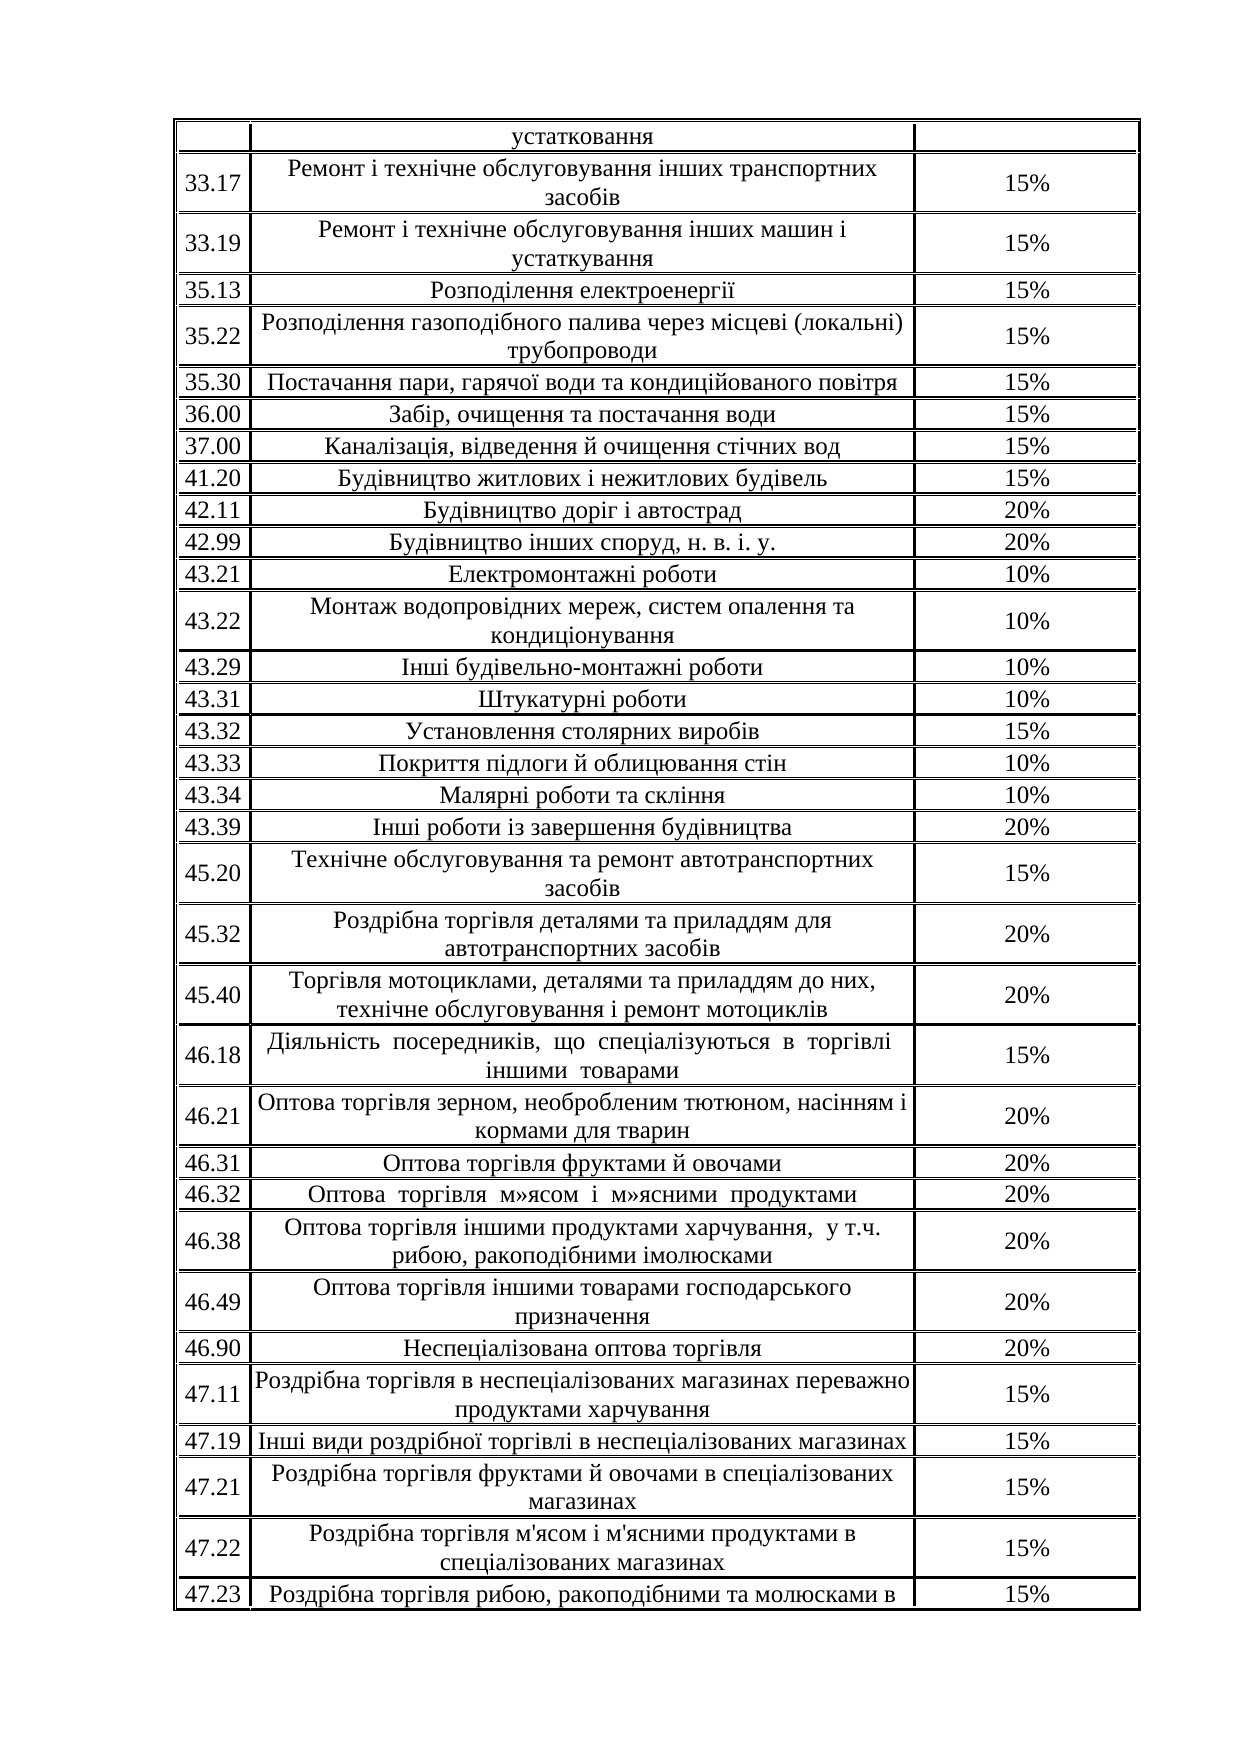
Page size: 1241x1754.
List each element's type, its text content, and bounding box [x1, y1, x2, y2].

table_cell 47.23 [177, 1576, 250, 1608]
table_cell 15% [914, 1576, 1138, 1608]
table_cell 45.40 [177, 962, 249, 1023]
table_cell Розподілення електроенергії [252, 275, 913, 303]
table_cell 46.49 [177, 1269, 249, 1330]
table_cell 46.90 [175, 1330, 250, 1362]
table_cell 33.19 [175, 211, 250, 272]
table_cell 43.33 [175, 745, 250, 777]
table_cell 43.39 [175, 809, 250, 841]
table_cell 15% [914, 211, 1139, 272]
table_cell Установлення столярних виробів [252, 716, 913, 745]
table_cell Неспеціалізована оптова торгівля [252, 1333, 913, 1362]
table_cell Ремонт і технічне обслуговування інших транспортних засобів [252, 154, 913, 211]
table_cell Монтаж водопровідних мереж, систем опалення та кондиціонування [252, 592, 913, 649]
table_cell 36.00 [177, 396, 249, 428]
table_cell 20% [916, 1144, 1139, 1176]
table_cell Інші будівельно-монтажні роботи [252, 652, 913, 681]
table_cell 37.00 [177, 428, 249, 460]
table_cell 20% [916, 492, 1139, 524]
table_cell 15% [916, 428, 1139, 460]
table_cell Роздрібна торгівля в неспеціалізованих магазинах переважно продуктами харчування [252, 1365, 913, 1422]
table_cell 15% [916, 1515, 1139, 1576]
table_cell 15% [916, 396, 1139, 428]
table_cell 15% [914, 272, 1139, 303]
table_cell 45.20 [175, 841, 250, 901]
table_cell 43.29 [177, 649, 249, 681]
table_cell 33.17 [177, 150, 249, 211]
table_cell 20% [916, 1269, 1139, 1330]
table_cell 20% [916, 1208, 1139, 1269]
table_cell 35.30 [177, 364, 249, 396]
table_cell Роздрібна торгівля фруктами й овочами в спеціалізованих магазинах [252, 1458, 913, 1515]
table_cell 43.22 [177, 588, 249, 649]
table_cell 15% [916, 1423, 1139, 1454]
table_cell 46.38 [177, 1208, 249, 1269]
table_cell 42.11 [177, 492, 249, 524]
table_cell 41.20 [177, 460, 249, 492]
table_cell Оптова торгівля зерном, необробленим тютюном, насінням і кормами для тварин [252, 1087, 913, 1144]
table_cell Будівництво інших споруд, н. в. і. у. [252, 528, 913, 556]
table_cell 15% [916, 150, 1139, 211]
table_cell 42.99 [177, 524, 249, 556]
table_cell Діяльність посередників, що спеціалізуються в торгівлі іншими товарами [252, 1026, 913, 1084]
table_cell 46.32 [177, 1176, 249, 1208]
table_cell 20% [914, 1330, 1139, 1362]
table_cell Штукатурні роботи [252, 684, 913, 713]
table_cell Забір, очищення та постачання води [252, 400, 913, 428]
table_cell 20% [916, 524, 1139, 556]
table_cell 46.31 [177, 1144, 249, 1176]
table_cell 15% [916, 304, 1139, 364]
table_cell Постачання пари, гарячої води та кондиційованого повітря [252, 368, 913, 396]
table_cell 20% [914, 1084, 1139, 1144]
table_cell 10% [916, 556, 1139, 588]
table_cell Розподілення газоподібного палива через місцеві (локальні) трубопроводи [252, 307, 913, 364]
table_cell Оптова торгівля м»ясом і м»ясними продуктами [252, 1180, 913, 1208]
table_cell Технічне обслуговування та ремонт автотранспортних засобів [252, 844, 913, 901]
table_cell 20% [916, 962, 1139, 1023]
table_cell 46.18 [175, 1023, 249, 1084]
table_cell 45.32 [177, 901, 249, 962]
table_cell 15% [914, 122, 1138, 150]
table_cell 20% [916, 901, 1139, 962]
table_cell 10% [914, 777, 1139, 809]
table_cell 15% [914, 841, 1139, 901]
table_cell 43.21 [177, 556, 249, 588]
table_cell Роздрібна торгівля деталями та приладдям для автотранспортних засобів [252, 905, 913, 962]
table_cell 47.22 [177, 1515, 249, 1576]
table_cell Малярні роботи та скління [252, 780, 913, 809]
table_cell 35.13 [175, 272, 250, 303]
table_cell Оптова торгівля іншими продуктами харчування, у т.ч. рибою, ракоподібними імолюсками [252, 1212, 913, 1269]
table_cell Роздрібна торгівля м'ясом і м'ясними продуктами в спеціалізованих магазинах [252, 1519, 913, 1576]
table_cell 47.19 [177, 1423, 249, 1454]
table_cell 10% [914, 681, 1139, 713]
table_cell Оптова торгівля фруктами й овочами [252, 1148, 913, 1176]
table_cell Будівництво доріг і автострад [252, 496, 913, 524]
table_cell 20% [916, 1176, 1139, 1208]
table_cell 10% [916, 649, 1138, 681]
table_cell 43.32 [175, 713, 249, 745]
table_cell 47.21 [177, 1455, 249, 1515]
table_cell Торгівля мотоциклами, деталями та приладдям до них, технічне обслуговування і ремонт мотоциклів [252, 966, 913, 1023]
table_cell 43.31 [175, 681, 250, 713]
table_cell Електромонтажні роботи [252, 560, 913, 588]
table_cell Ремонт і технічне обслуговування інших машин і устаткування [252, 214, 913, 272]
table_cell Інші види роздрібної торгівлі в неспеціалізованих магазинах [252, 1426, 913, 1454]
table_cell Будівництво житлових і нежитлових будівель [252, 464, 913, 492]
table_cell 10% [914, 745, 1139, 777]
table_cell 46.21 [175, 1084, 250, 1144]
table_cell 47.11 [175, 1362, 250, 1422]
table_cell 15% [916, 364, 1139, 396]
table_cell 15% [914, 1362, 1139, 1422]
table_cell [250, 1579, 914, 1608]
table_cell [250, 122, 914, 150]
table_cell Покриття підлоги й облицювання стін [252, 748, 913, 777]
table_cell 20% [914, 809, 1139, 841]
table_cell Інші роботи із завершення будівництва [252, 812, 913, 841]
table_cell 15% [916, 1455, 1139, 1515]
table_cell 15% [916, 713, 1139, 745]
table_cell 15% [916, 1023, 1139, 1084]
table_cell 43.34 [175, 777, 250, 809]
table_cell 35.22 [177, 304, 249, 364]
table_cell 33.14 [177, 122, 250, 150]
table_cell 10% [916, 588, 1139, 649]
table_cell Оптова торгівля іншими товарами господарського призначення [252, 1273, 913, 1330]
table_cell 15% [916, 460, 1139, 492]
table_cell Каналізація, відведення й очищення стічних вод [252, 432, 913, 460]
